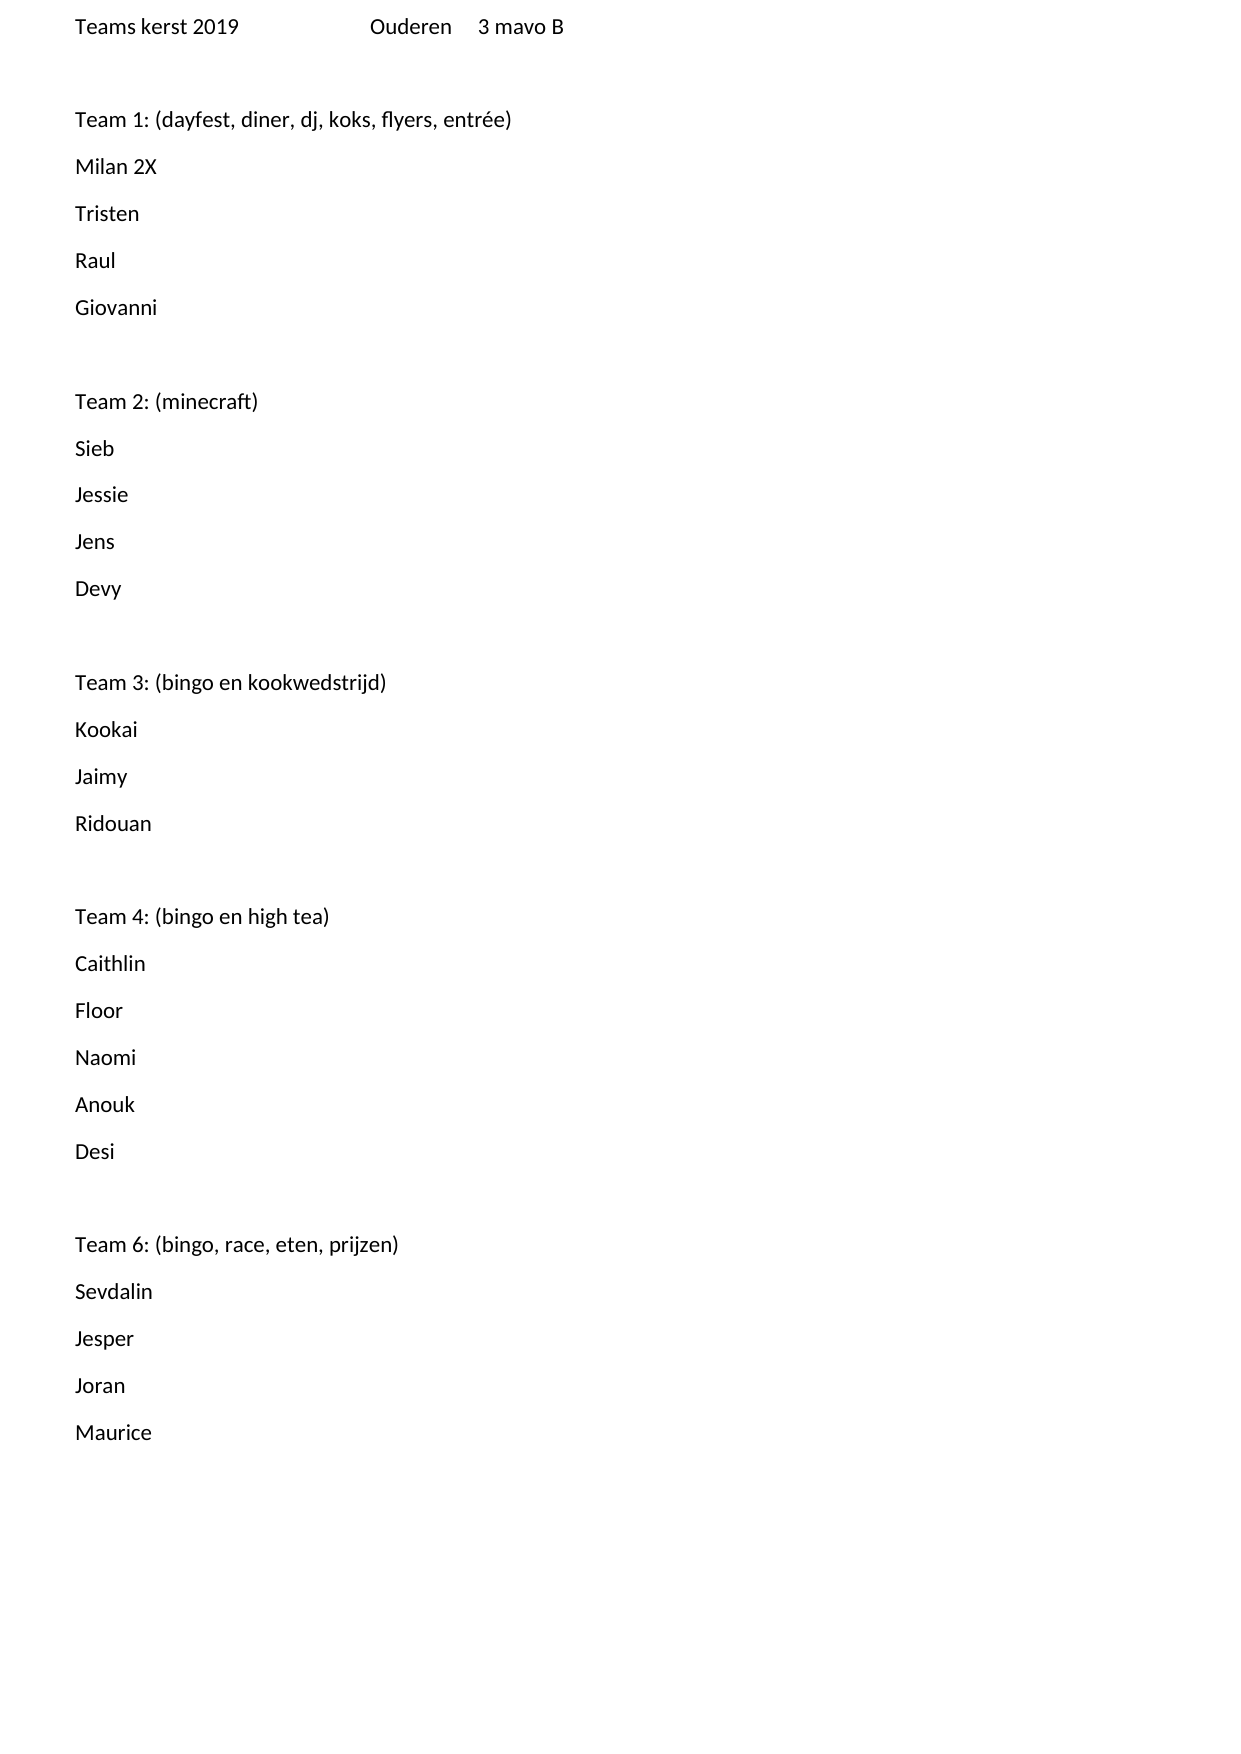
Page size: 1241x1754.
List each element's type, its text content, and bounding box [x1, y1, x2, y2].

text Anouk [75, 1090, 1165, 1118]
text Team 6: (bingo, race, eten, prijzen) [75, 1231, 1165, 1258]
text Jessie [75, 481, 1165, 508]
text Team 2: (minecraft) [75, 387, 1165, 415]
text Kookai [75, 715, 1165, 743]
text Team 4: (bingo en high tea) [75, 902, 1165, 930]
text Maurice [75, 1418, 1165, 1446]
text Team 3: (bingo en kookwedstrijd) [75, 668, 1165, 696]
text Milan 2X [75, 152, 1165, 180]
text Ridouan [75, 809, 1165, 837]
text Jaimy [75, 762, 1165, 790]
text Caithlin [75, 949, 1165, 977]
text Desi [75, 1137, 1165, 1165]
text Floor [75, 996, 1165, 1024]
text Naomi [75, 1043, 1165, 1071]
text Giovanni [75, 293, 1165, 321]
text Sieb [75, 434, 1165, 462]
text Sevdalin [75, 1277, 1165, 1305]
text Jens [75, 527, 1165, 555]
text Jesper [75, 1324, 1165, 1352]
text Devy [75, 574, 1165, 602]
text Raul [75, 246, 1165, 274]
text Teams kerst 2019 Ouderen 3 mavo B [75, 12, 1165, 40]
text Tristen [75, 199, 1165, 227]
text Team 1: (dayfest, diner, dj, koks, flyers, entrée) [75, 106, 1165, 133]
text Joran [75, 1371, 1165, 1399]
